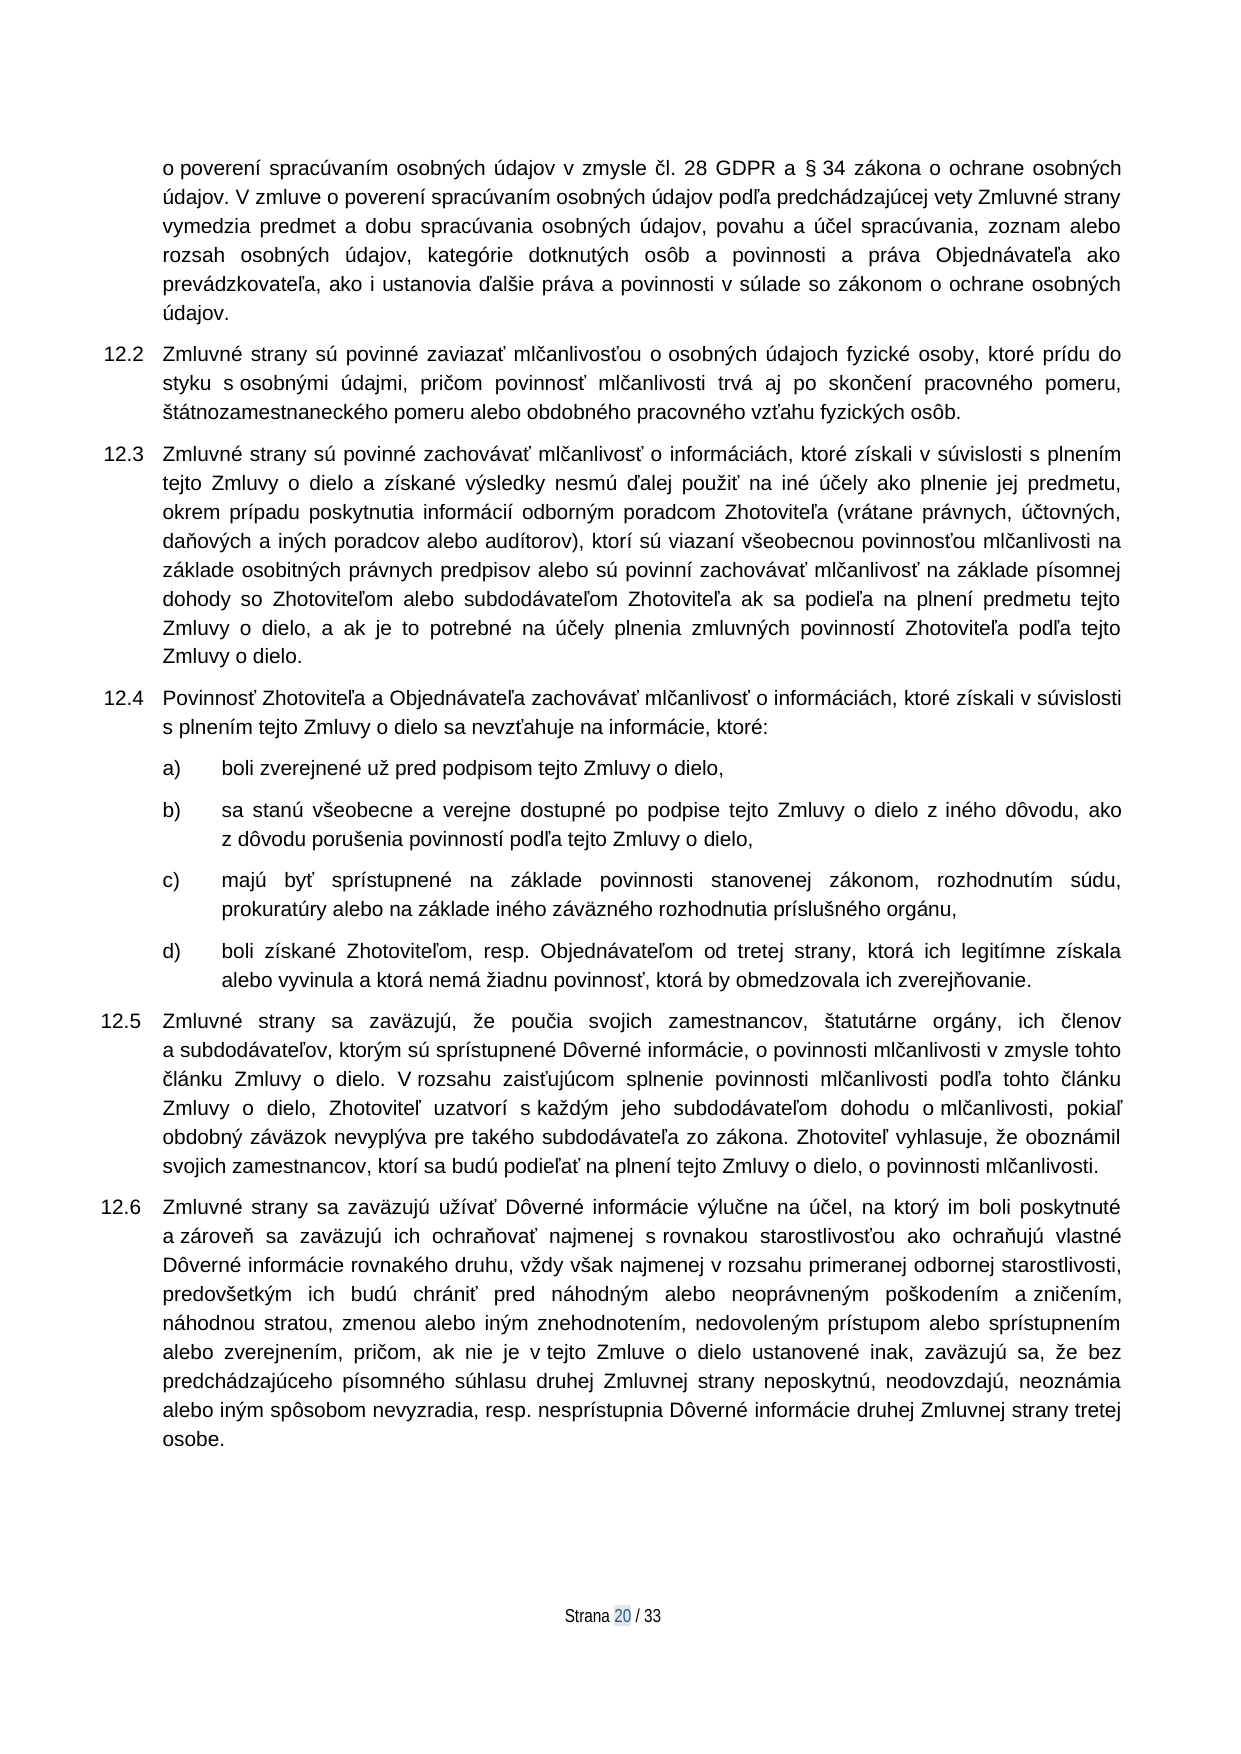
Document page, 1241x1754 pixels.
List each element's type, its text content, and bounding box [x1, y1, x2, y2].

list majú byť sprístupnené na základe povinnosti stanovenej zákonom, rozhodnutím súdu, prokuratúry alebo na základe iného záväzného rozhodnutia príslušného orgánu, [162, 868, 1122, 921]
text Zmluvné strany sú povinné zaviazať mlčanlivosťou o osobných údajoch fyzické osoby, ktoré prídu do styku s osobnými údajmi, pričom povinnosť mlčanlivosti trvá aj po skončení pracovného pomeru, štátnozamestnaneckého pomeru alebo obdobného pracovného vzťahu fyzických osôb. [103, 342, 1122, 424]
text Zmluvné strany sú povinné zachovávať mlčanlivosť o informáciách, ktoré získali v súvislosti s plnením tejto Zmluvy o dielo a získané výsledky nesmú ďalej použiť na iné účely ako plnenie jej predmetu, okrem prípadu poskytnutia informácií odborným poradcom Zhotoviteľa (vrátane právnych, účtovných, daňových a iných poradcov alebo audítorov), ktorí sú viazaní všeobecnou povinnosťou mlčanlivosti na základe osobitných právnych predpisov alebo sú povinní zachovávať mlčanlivosť na základe písomnej dohody so Zhotoviteľom alebo subdodávateľom Zhotoviteľa ak sa podieľa na plnení predmetu tejto Zmluvy o dielo, a ak je to potrebné na účely plnenia zmluvných povinností Zhotoviteľa podľa tejto Zmluvy o dielo. [103, 442, 1122, 668]
text Zmluvné strany sa zaväzujú užívať Dôverné informácie výlučne na účel, na ktorý im boli poskytnuté a zároveň sa zaväzujú ich ochraňovať najmenej s rovnakou starostlivosťou ako ochraňujú vlastné Dôverné informácie rovnakého druhu, vždy však najmenej v rozsahu primeranej odbornej starostlivosti, predovšetkým ich budú chrániť pred náhodným alebo neoprávneným poškodením a zničením, náhodnou stratou, zmenou alebo iným znehodnotením, nedovoleným prístupom alebo sprístupnením alebo zverejnením, pričom, ak nie je v tejto Zmluve o dielo ustanovené inak, zaväzujú sa, že bez predchádzajúceho písomného súhlasu druhej Zmluvnej strany neposkytnú, neodovzdajú, neoznámia alebo iným spôsobom nevyzradia, resp. nesprístupnia Dôverné informácie druhej Zmluvnej strany tretej osobe. [100, 1195, 1122, 1451]
list boli získané Zhotoviteľom, resp. Objednávateľom od tretej strany, ktorá ich legitímne získala alebo vyvinula a ktorá nemá žiadnu povinnosť, ktorá by obmedzovala ich zverejňovanie. [162, 938, 1122, 991]
list sa stanú všeobecne a verejne dostupné po podpise tejto Zmluvy o dielo z iného dôvodu, ako z dôvodu porušenia povinností podľa tejto Zmluvy o dielo, [162, 798, 1122, 851]
text Povinnosť Zhotoviteľa a Objednávateľa zachovávať mlčanlivosť o informáciách, ktoré získali v súvislosti s plnením tejto Zmluvy o dielo sa nevzťahuje na informácie, ktoré: [103, 686, 1122, 739]
list boli zverejnené už pred podpisom tejto Zmluvy o dielo, [162, 756, 1122, 780]
text Zmluvné strany sa zaväzujú, že poučia svojich zamestnancov, štatutárne orgány, ich členov a subdodávateľov, ktorým sú sprístupnené Dôverné informácie, o povinnosti mlčanlivosti v zmysle tohto článku Zmluvy o dielo. V rozsahu zaisťujúcom splnenie povinnosti mlčanlivosti podľa tohto článku Zmluvy o dielo, Zhotoviteľ uzatvorí s každým jeho subdodávateľom dohodu o mlčanlivosti, pokiaľ obdobný záväzok nevyplýva pre takého subdodávateľa zo zákona. Zhotoviteľ vyhlasuje, že oboznámil svojich zamestnancov, ktorí sa budú podieľať na plnení tejto Zmluvy o dielo, o povinnosti mlčanlivosti. [100, 1009, 1122, 1178]
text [103, 156, 1122, 325]
